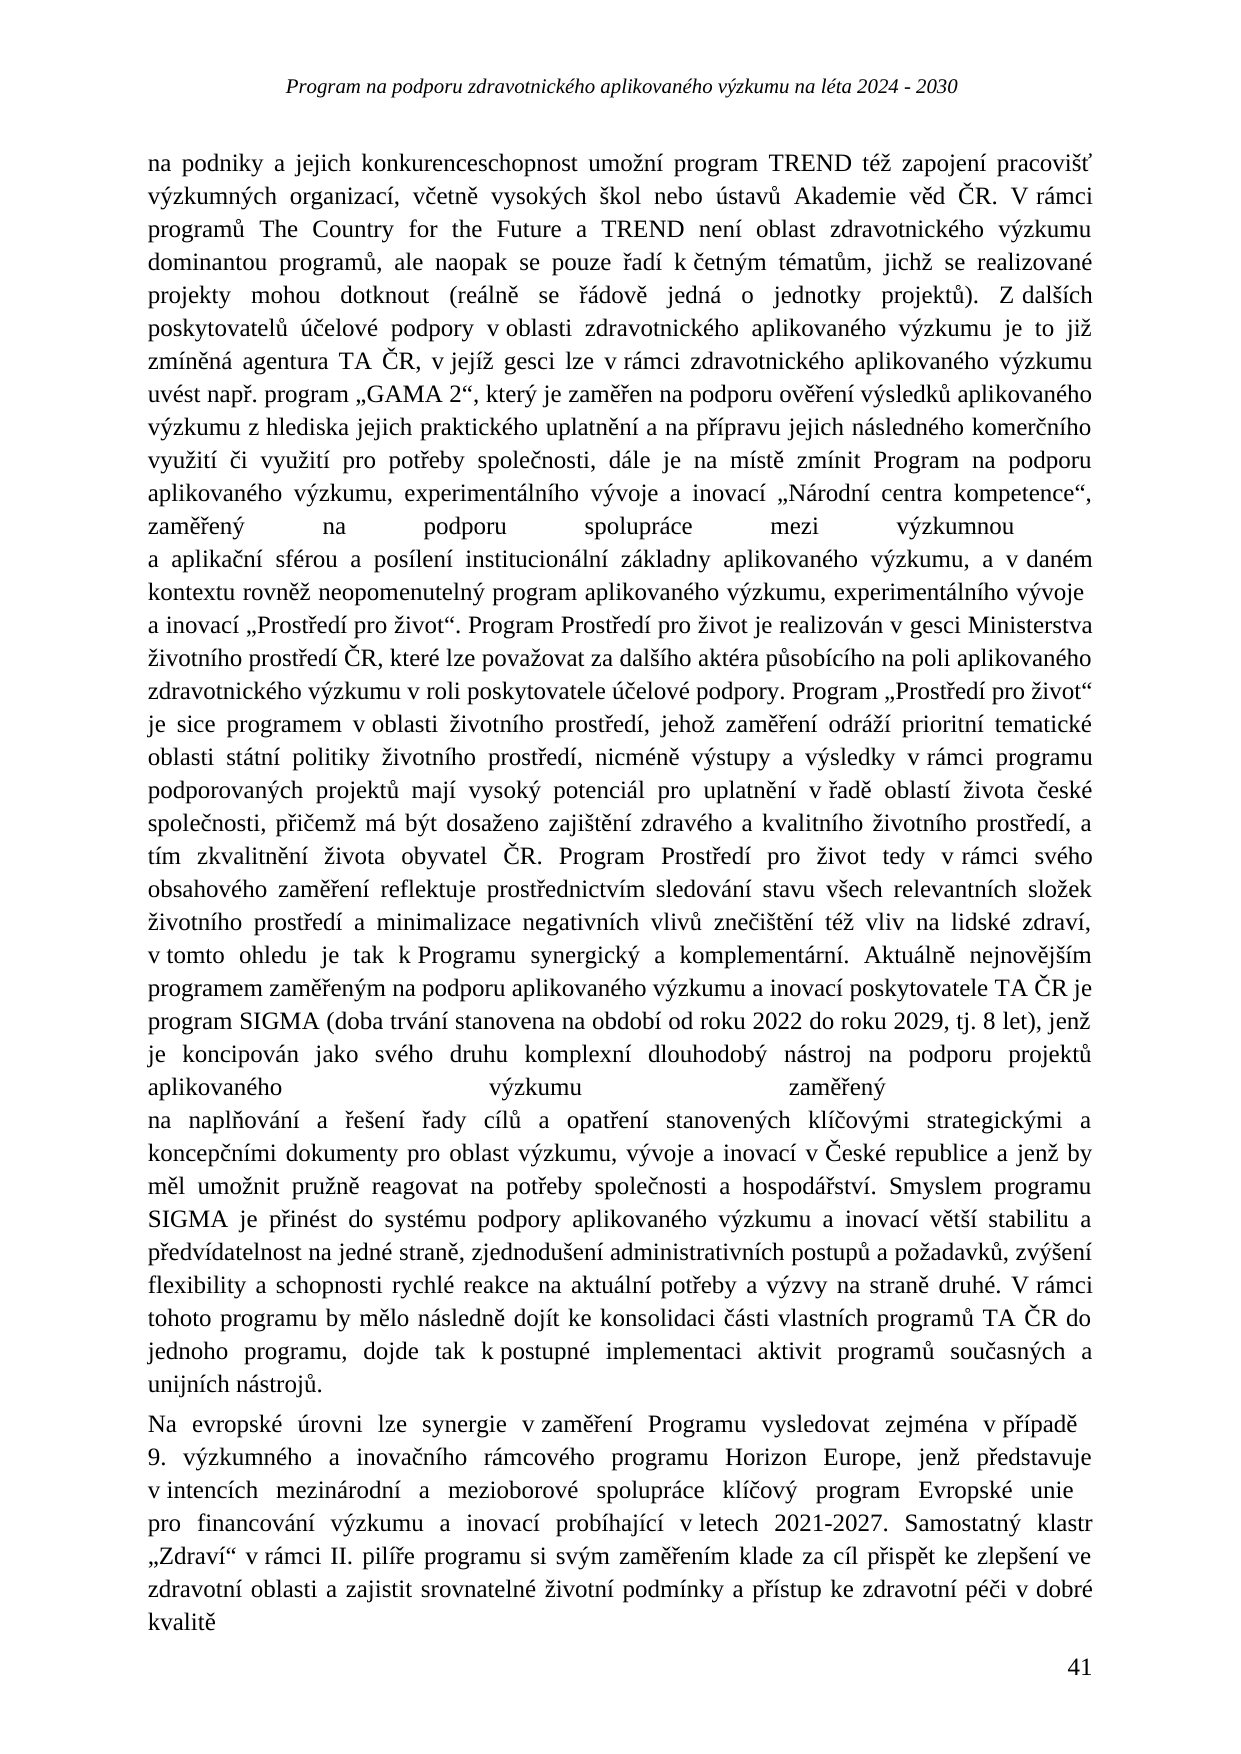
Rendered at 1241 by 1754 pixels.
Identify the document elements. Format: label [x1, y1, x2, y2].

text [148, 1409, 1093, 1636]
text [148, 148, 1093, 1398]
